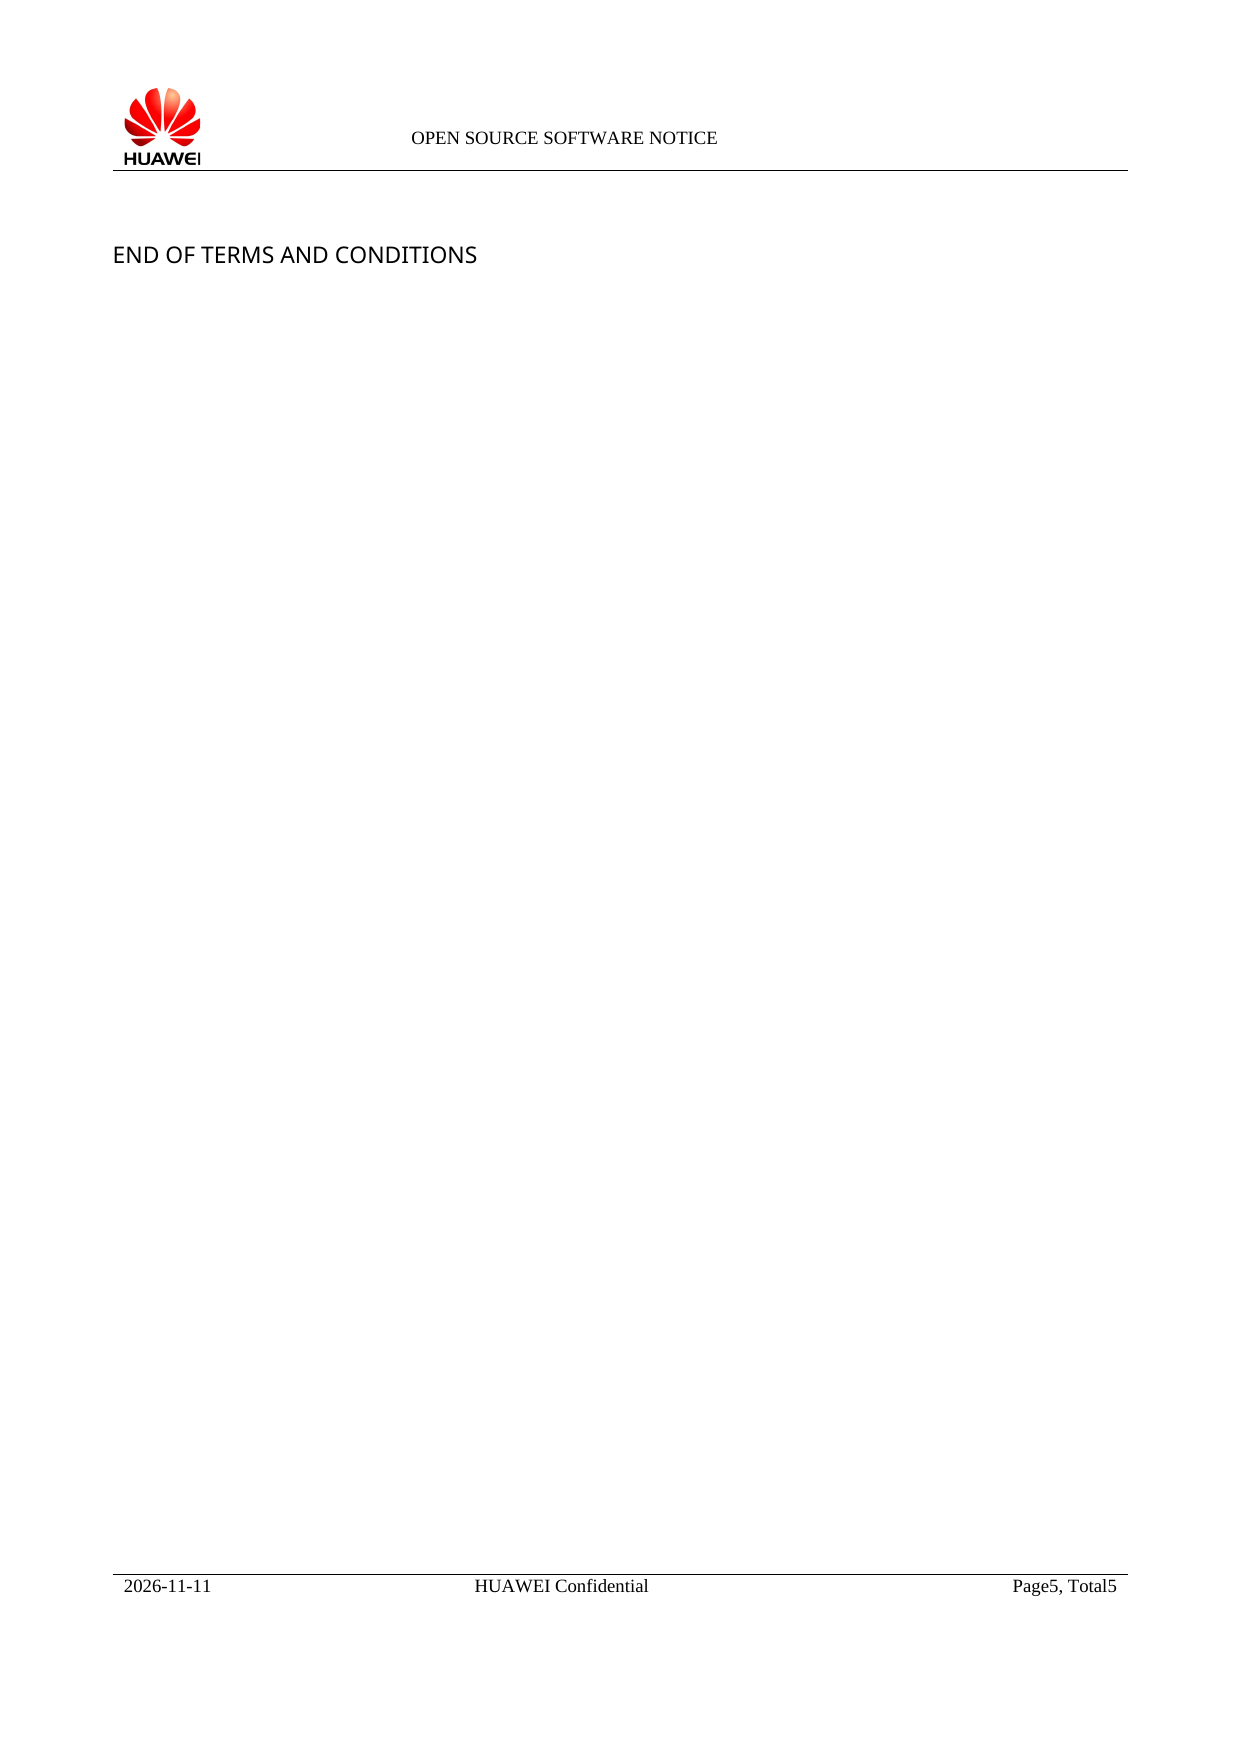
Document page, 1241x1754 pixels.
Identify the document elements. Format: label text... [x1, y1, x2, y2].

picture [124, 88, 201, 165]
text END OF TERMS AND CONDITIONS [112, 239, 1128, 271]
